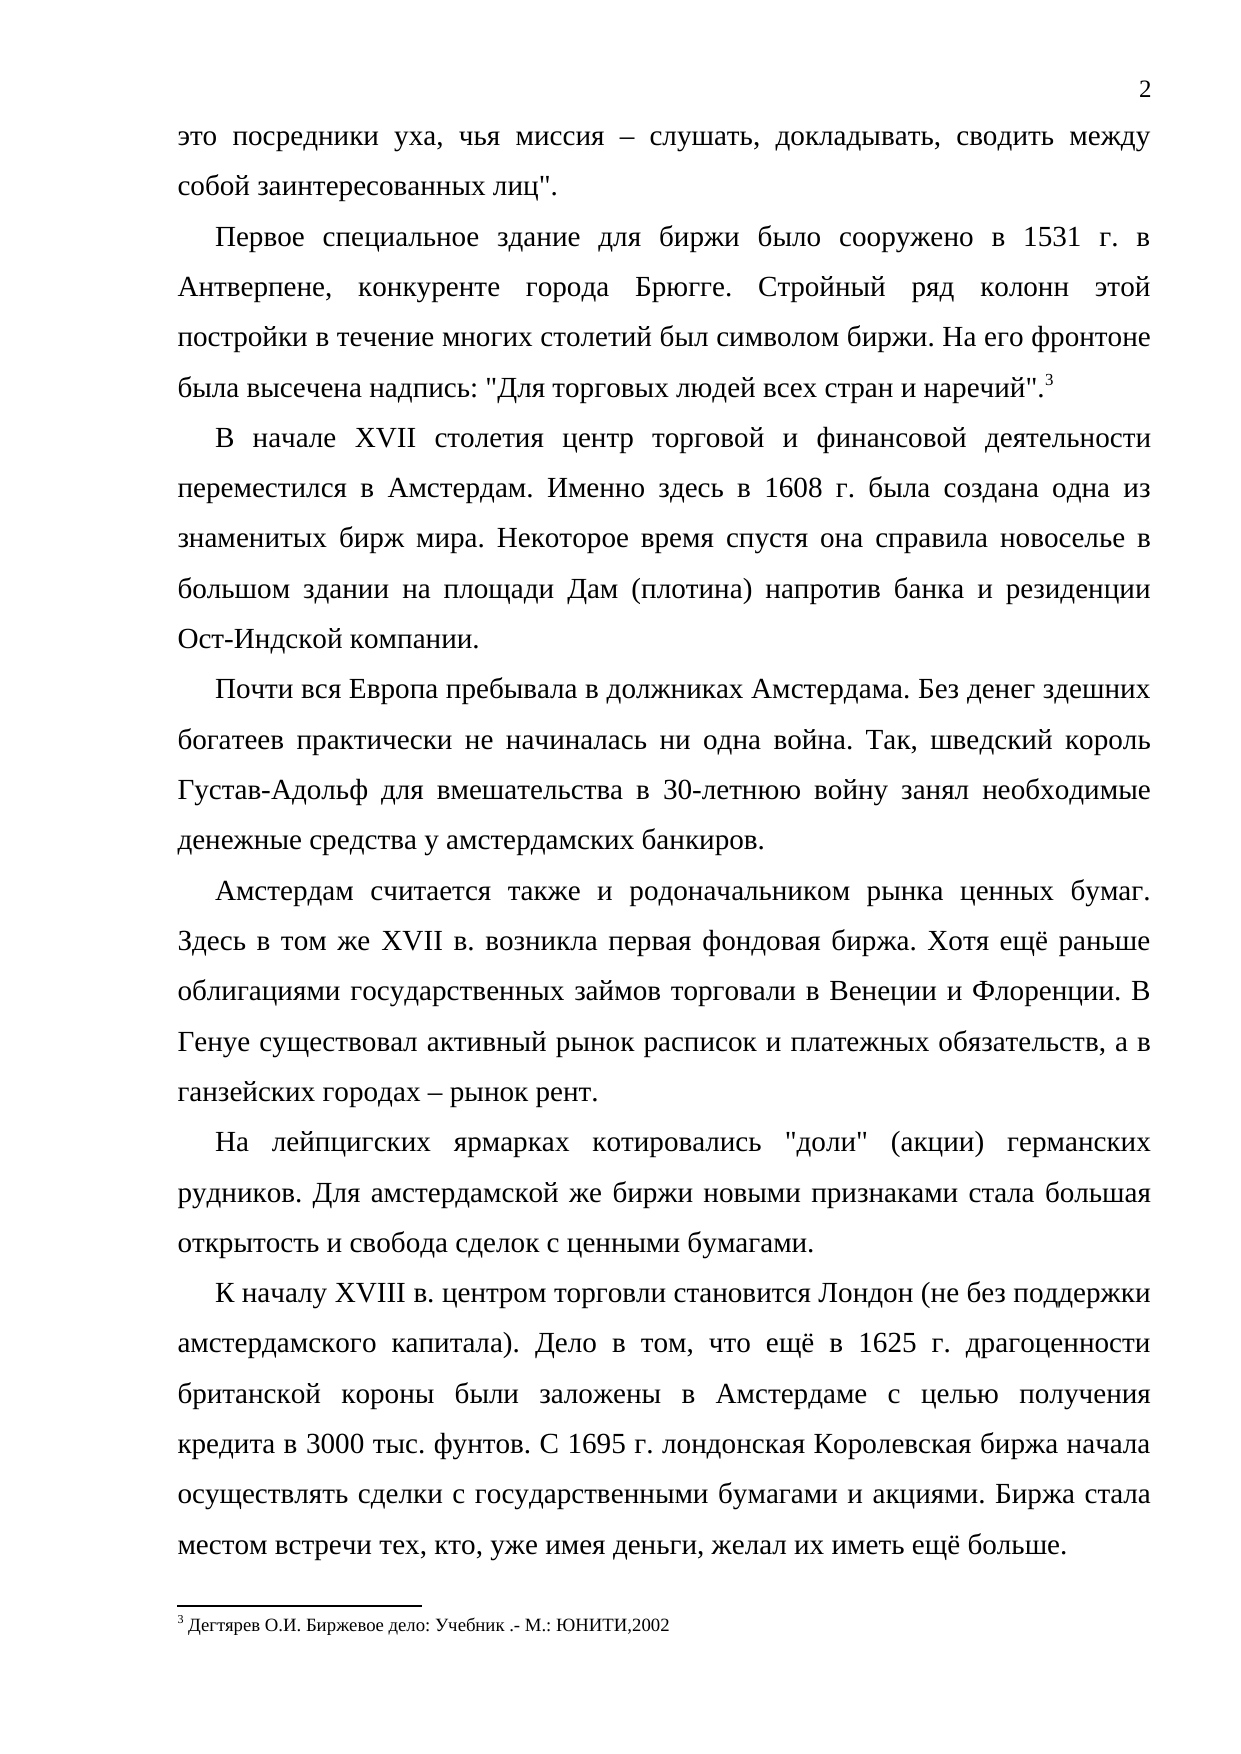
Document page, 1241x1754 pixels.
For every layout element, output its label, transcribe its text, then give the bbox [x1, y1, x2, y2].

text В начале XVII столетия центр торговой и финансовой деятельности переместился в Амстердам. Именно здесь в 1608 г. была создана одна из знаменитых бирж мира. Некоторое время спустя она справила новоселье в большом здании на площади Дам (плотина) напротив банка и резиденции Ост-Индской компании. [177, 420, 1152, 655]
text Первое специальное здание для биржи было сооружено в 1531 г. в Антверпене, конкуренте города Брюгге. Стройный ряд колонн этой постройки в течение многих столетий был символом биржи. На его фронтоне была высечена надпись: "Для торговых людей всех стран и наречий". [177, 219, 1152, 403]
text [177, 118, 1152, 202]
text На лейпцигских ярмарках котировались "доли" (акции) германских рудников. Для амстердамской же биржи новыми признаками стала большая открытость и свобода сделок с ценными бумагами. [177, 1124, 1152, 1258]
text Амстердам считается также и родоначальником рынка ценных бумаг. Здесь в том же XVII в. возникла первая фондовая биржа. Хотя ещё раньше облигациями государственных займов торговали в Венеции и Флоренции. В Генуе существовал активный рынок расписок и платежных обязательств, а в ганзейских городах – рынок рент. [177, 873, 1152, 1108]
text К началу XVIII в. центром торговли становится Лондон (не без поддержки амстердамского капитала). Дело в том, что ещё в 1625 г. драгоценности британской короны были заложены в Амстердаме с целью получения кредита в 3000 тыс. фунтов. С 1695 г. лондонская Королевская биржа начала осуществлять сделки с государственными бумагами и акциями. Биржа стала местом встречи тех, кто, уже имея деньги, желал их иметь ещё больше. [177, 1275, 1152, 1560]
text Почти вся Европа пребывала в должниках Амстердама. Без денег здешних богатеев практически не начиналась ни одна война. Так, шведский король Густав-Адольф для вмешательства в 30-летнюю войну занял необходимые денежные средства у амстердамских банкиров. [177, 672, 1152, 856]
